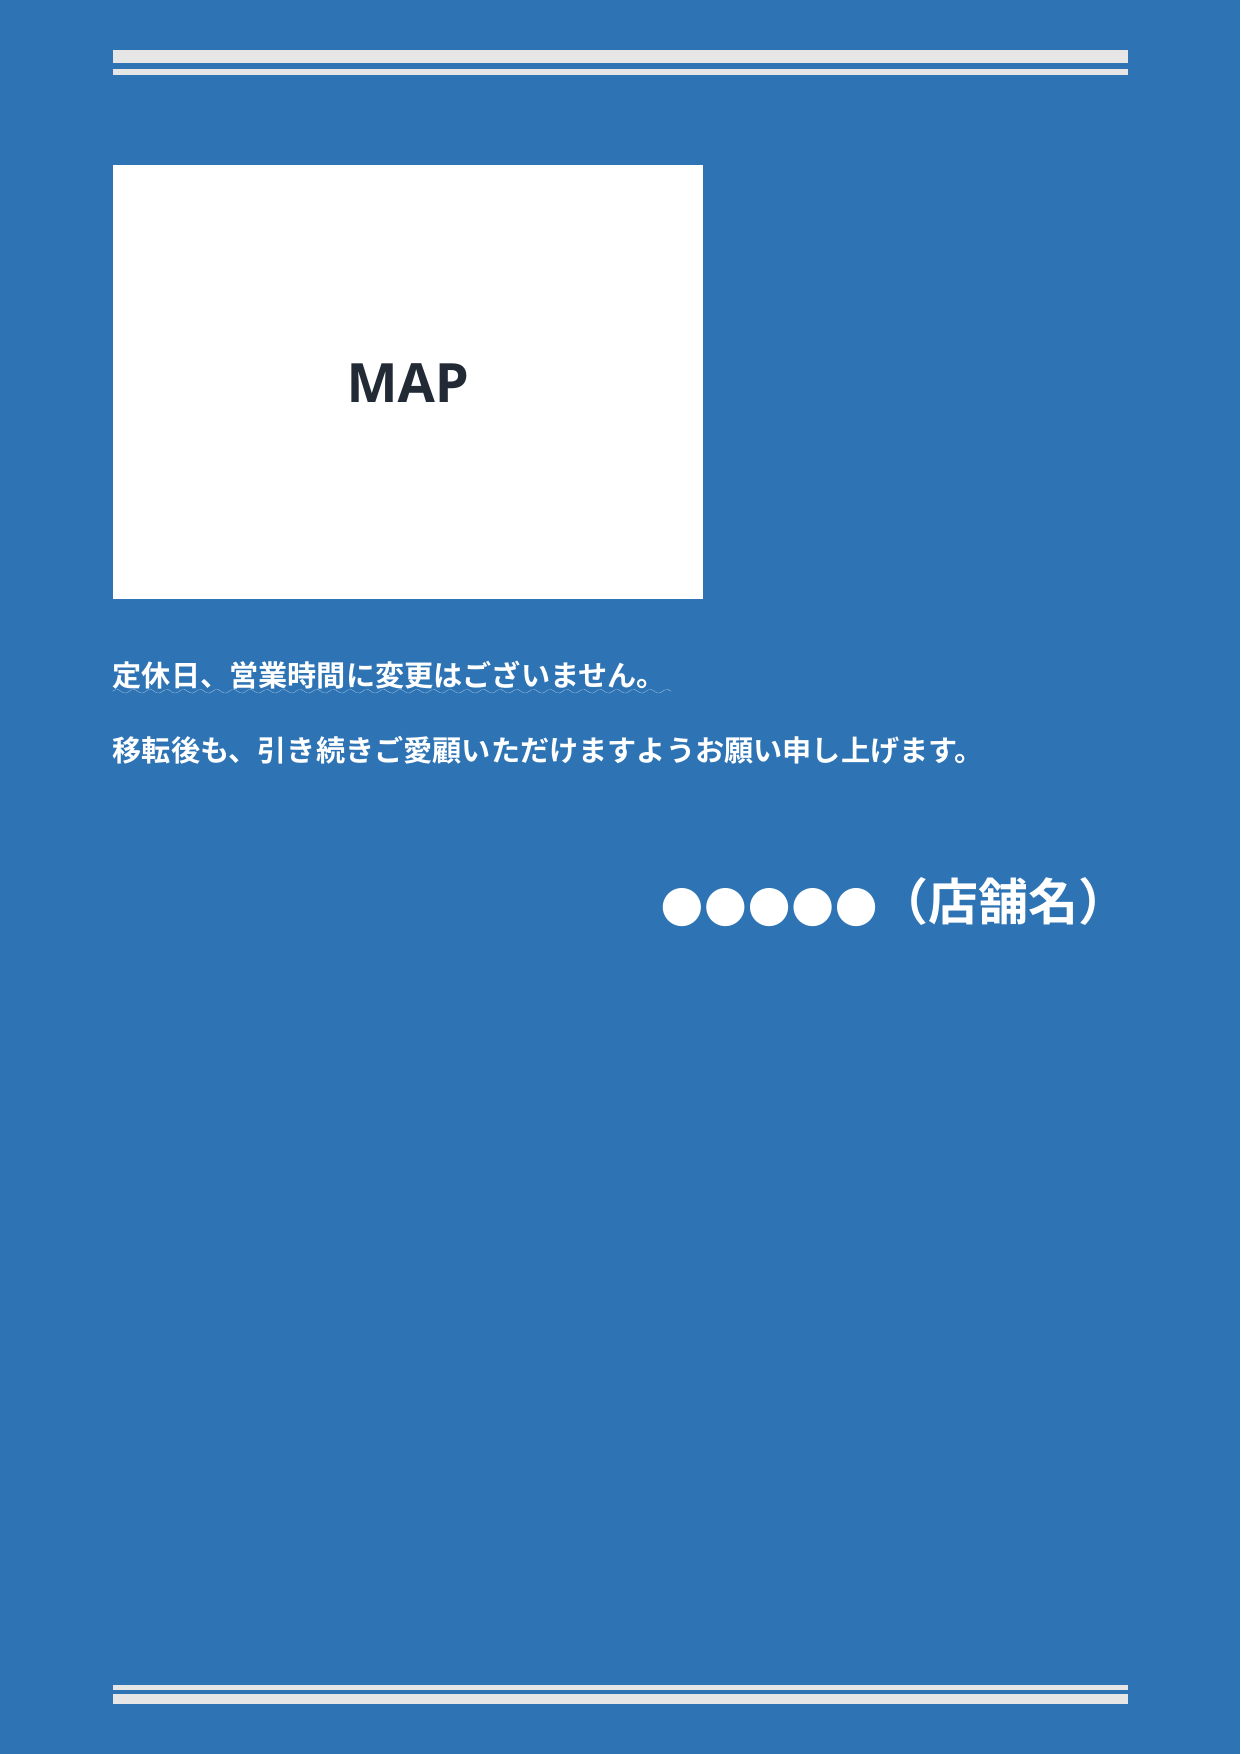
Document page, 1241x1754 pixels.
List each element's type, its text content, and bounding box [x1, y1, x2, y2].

text ●●●●●（店舗名） [112, 862, 1128, 937]
table_header MAP [113, 165, 703, 599]
text 定休日、営業時間に変更はございません。 [112, 637, 1128, 712]
text 移転後も、引き続きご愛顧いただけますようお願い申し上げます。 [112, 712, 1128, 787]
